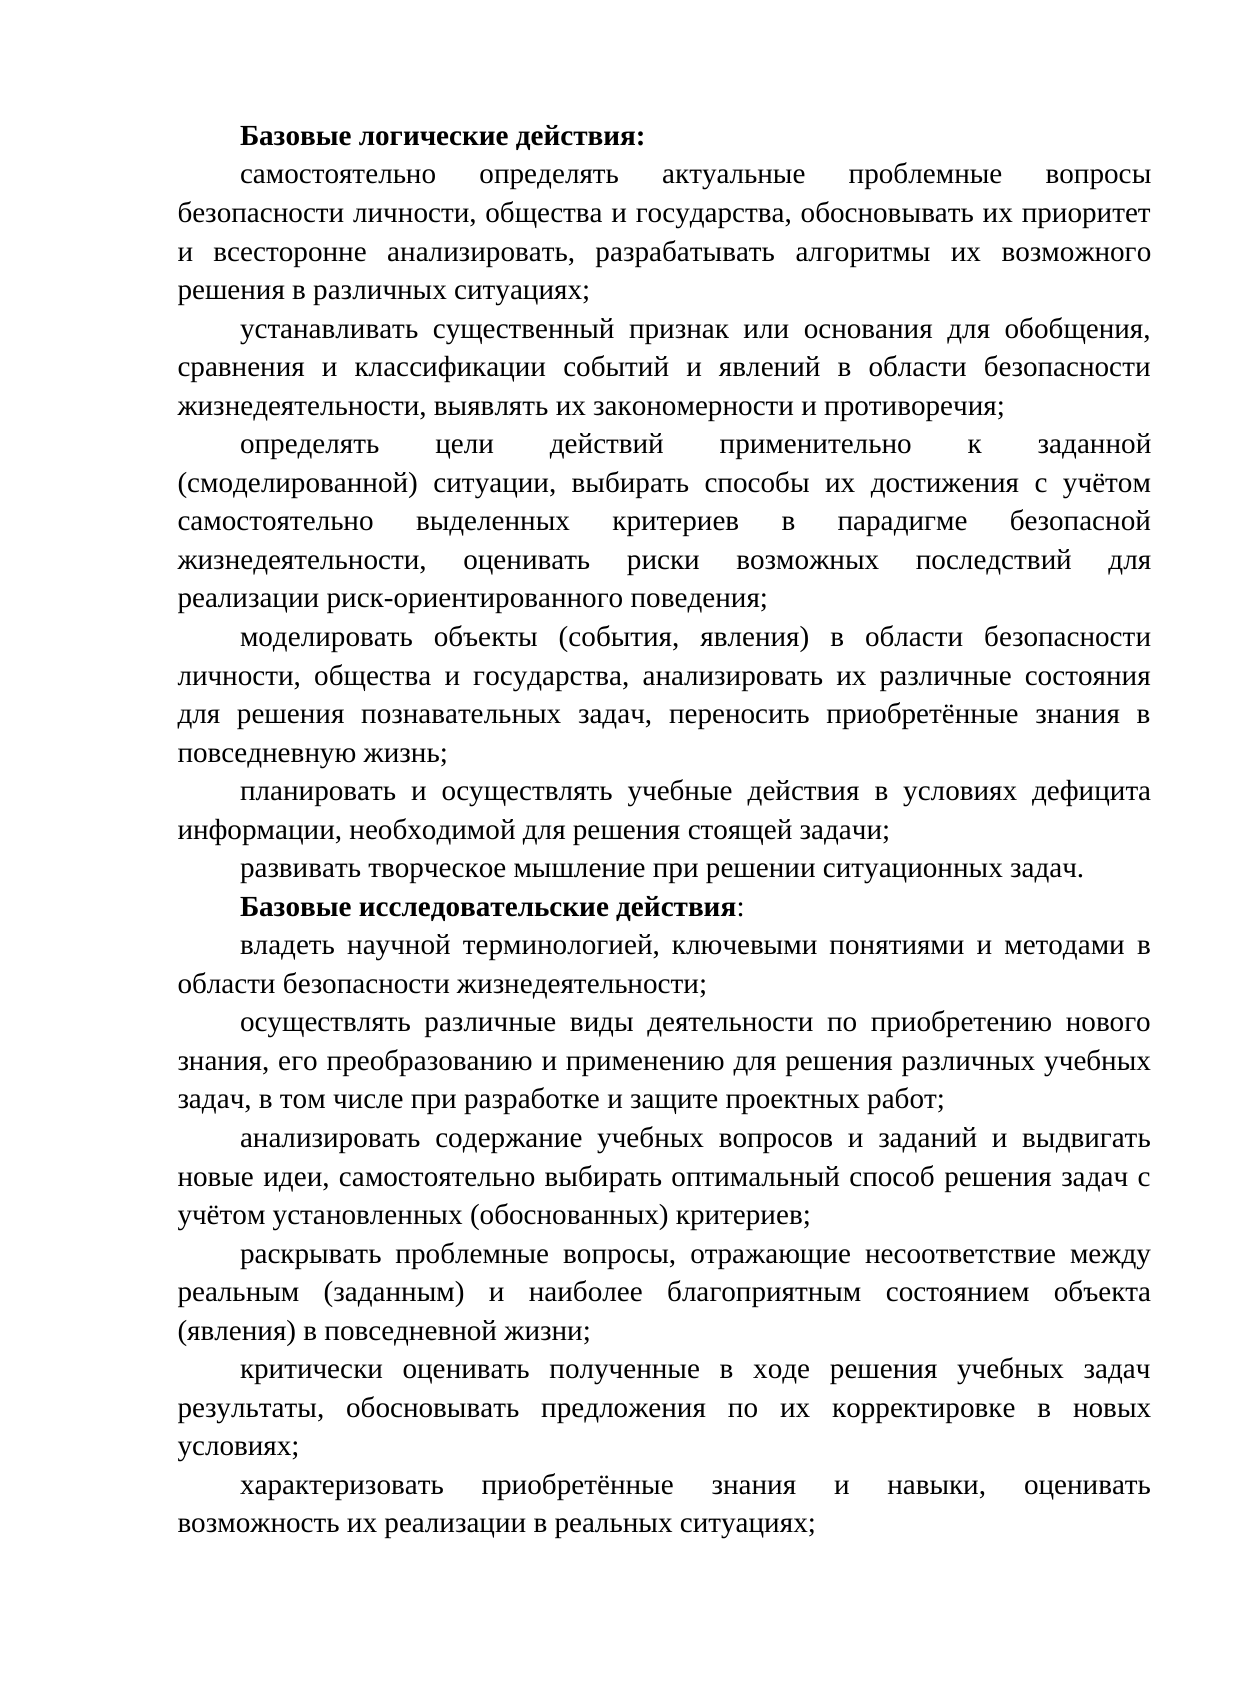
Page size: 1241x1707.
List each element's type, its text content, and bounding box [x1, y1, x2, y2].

text характеризовать приобретённые знания и навыки, оценивать возможность их реализации в реальных ситуациях; [177, 1467, 1152, 1539]
text Базовые исследовательские действия: [177, 889, 1152, 922]
text устанавливать существенный признак или основания для обобщения, сравнения и классификации событий и явлений в области безопасности жизнедеятельности, выявлять их закономерности и противоречия; [177, 311, 1152, 421]
text владеть научной терминологией, ключевыми понятиями и методами в области безопасности жизнедеятельности; [177, 927, 1152, 999]
text анализировать содержание учебных вопросов и заданий и выдвигать новые идеи, самостоятельно выбирать оптимальный способ решения задач с учётом установленных (обоснованных) критериев; [177, 1120, 1152, 1231]
text определять цели действий применительно к заданной (смоделированной) ситуации, выбирать способы их достижения с учётом самостоятельно выделенных критериев в парадигме безопасной жизнедеятельности, оценивать риски возможных последствий для реализации риск-ориентированного поведения; [177, 426, 1152, 614]
text развивать творческое мышление при решении ситуационных задач. [177, 850, 1152, 884]
text Базовые логические действия: [177, 118, 1152, 152]
text моделировать объекты (события, явления) в области безопасности личности, общества и государства, анализировать их различные состояния для решения познавательных задач, переносить приобретённые знания в повседневную жизнь; [177, 619, 1152, 768]
text раскрывать проблемные вопросы, отражающие несоответствие между реальным (заданным) и наиболее благоприятным состоянием объекта (явления) в повседневной жизни; [177, 1236, 1152, 1346]
text самостоятельно определять актуальные проблемные вопросы безопасности личности, общества и государства, обосновывать их приоритет и всесторонне анализировать, разрабатывать алгоритмы их возможного решения в различных ситуациях; [177, 157, 1152, 306]
text планировать и осуществлять учебные действия в условиях дефицита информации, необходимой для решения стоящей задачи; [177, 773, 1152, 845]
text критически оценивать полученные в ходе решения учебных задач результаты, обосновывать предложения по их корректировке в новых условиях; [177, 1351, 1152, 1462]
text осуществлять различные виды деятельности по приобретению нового знания, его преобразованию и применению для решения различных учебных задач, в том числе при разработке и защите проектных работ; [177, 1004, 1152, 1115]
